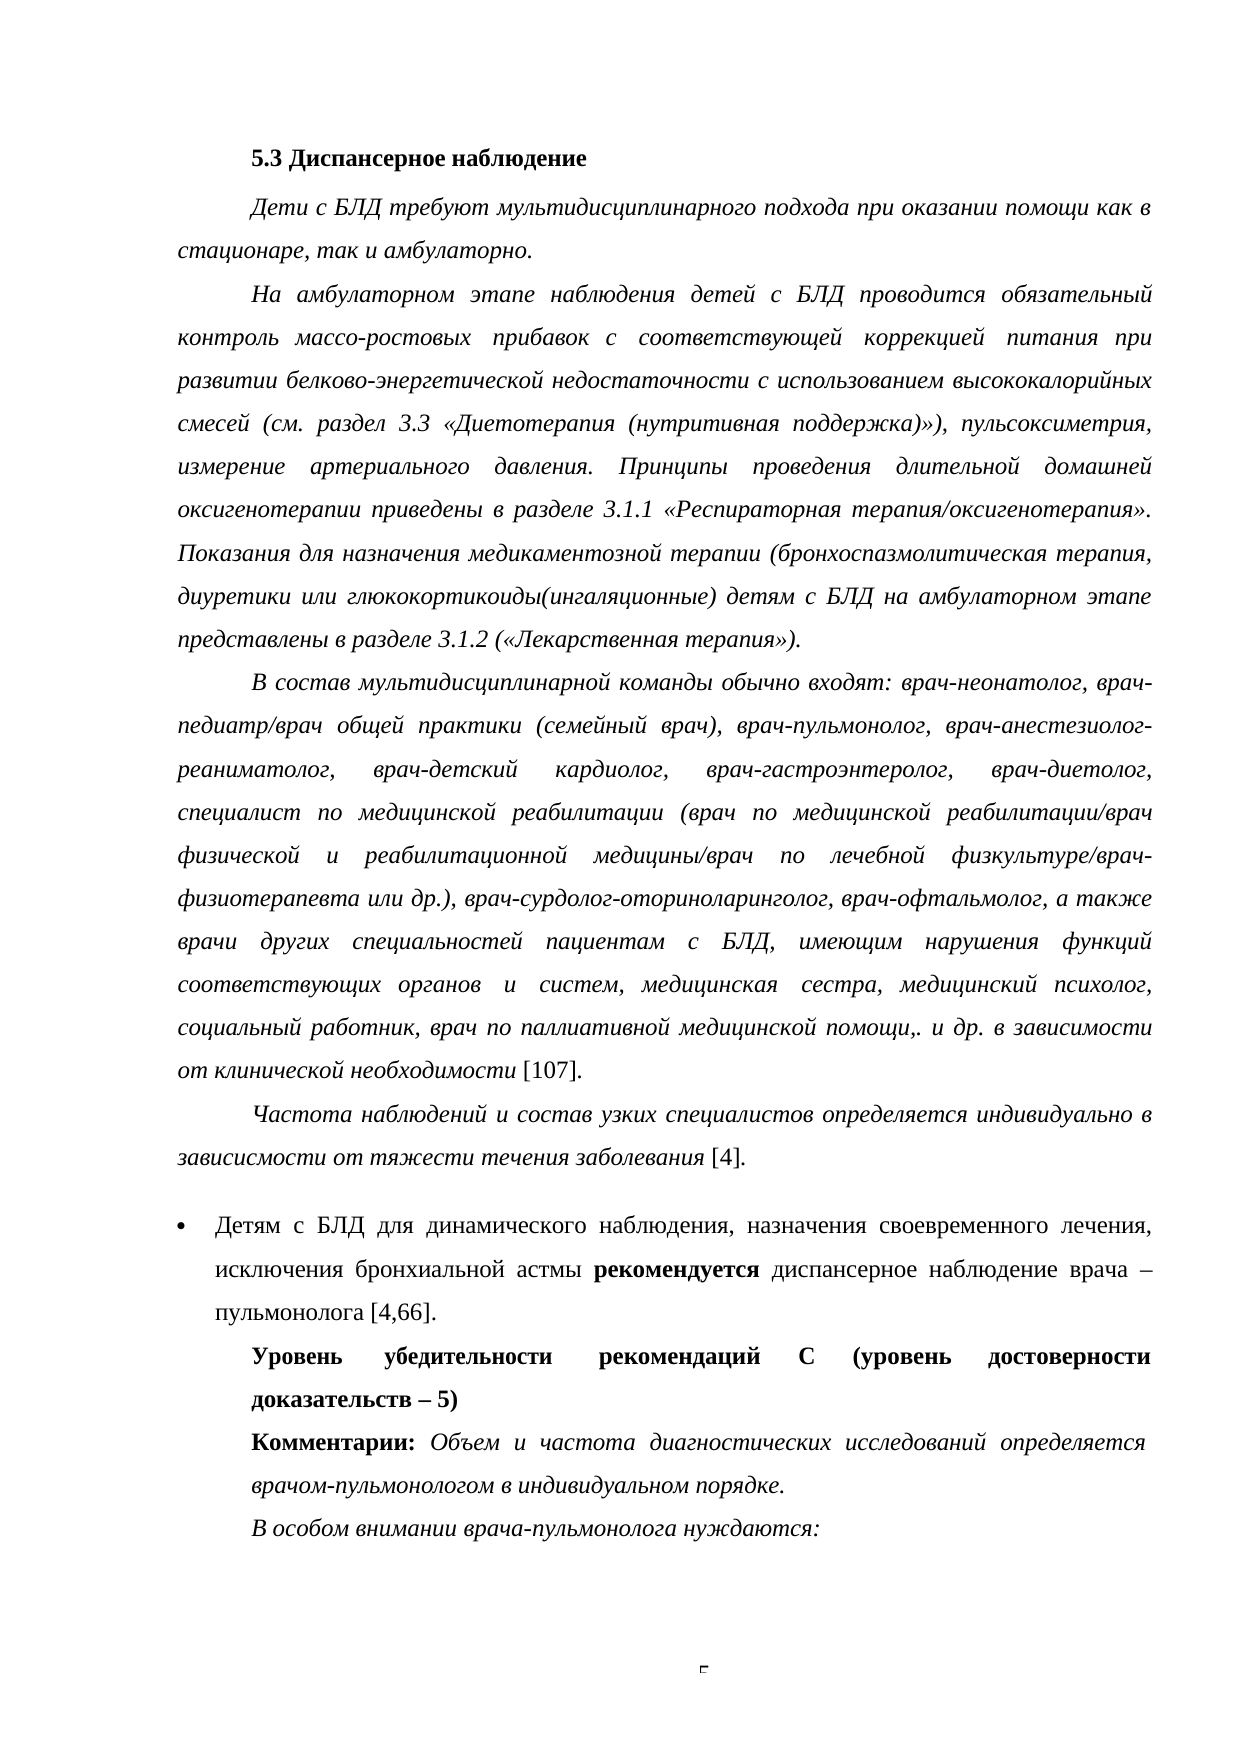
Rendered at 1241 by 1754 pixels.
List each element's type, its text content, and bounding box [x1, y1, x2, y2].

text Дети с БЛД требуют мультидисциплинарного подхода при оказании помощи как в стационаре, так и амбулаторно. [177, 192, 1151, 264]
text В состав мультидисциплинарной команды обычно входят: врач-неонатолог, врач- педиатр/врач общей практики (семейный врач), врач-пульмонолог, врач-анестезиолог- реаниматолог, врач-детский кардиолог, врач-гастроэнтеролог, врач-диетолог, специалист по медицинской реабилитации (врач по медицинской реабилитации/врач физической и реабилитационной медицины/врач по лечебной физкультуре/врач- физиотерапевта или др.), врач-сурдолог-оториноларинголог, врач-офтальмолог, а также врачи других специальностей пациентам с БЛД, имеющим нарушения функций соответствующих органов и систем, медицинская сестра, медицинский психолог, социальный работник, врач по паллиативной медицинской помощи,. и др. в зависимости от клинической необходимости [107]. [177, 667, 1152, 1084]
subtitle Уровень убедительности рекомендаций C (уровень достоверности доказательств – 5) [251, 1341, 1152, 1413]
text Частота наблюдений и состав узких специалистов определяется индивидуально в зависисмости от тяжести течения заболевания [4]. [177, 1099, 1152, 1171]
text На амбулаторном этапе наблюдения детей с БЛД проводится обязательный контроль массо-ростовых прибавок с соответствующей коррекцией питания при развитии белково-энергетической недостаточности с использованием высококалорийных смесей (см. раздел 3.3 «Диетотерапия (нутритивная поддержка)»), пульсоксиметрия, измерение артериального давления. Принципы проведения длительной домашней оксигенотерапии приведены в разделе 3.1.1 «Респираторная терапия/оксигенотерапия». Показания для назначения медикаментозной терапии (бронхоспазмолитическая терапия, диуретики или глюкокортикоиды(ингаляционные) детям с БЛД на амбулаторном этапе представлены в разделе 3.1.2 («Лекарственная терапия»). [177, 279, 1152, 653]
text В особом внимании врача-пульмонолога нуждаются: [251, 1513, 1163, 1542]
list Детям с БЛД для динамического наблюдения, назначения своевременного лечения, исключения бронхиальной астмы рекомендуется диспансерное наблюдение врача – пульмонолога [4,66]. [177, 1211, 1152, 1326]
subtitle Диспансерное наблюдение [251, 143, 1163, 172]
text Комментарии: Объем и частота диагностических исследований определяется врачом-пульмонологом в индивидуальном порядке. [251, 1427, 1152, 1498]
